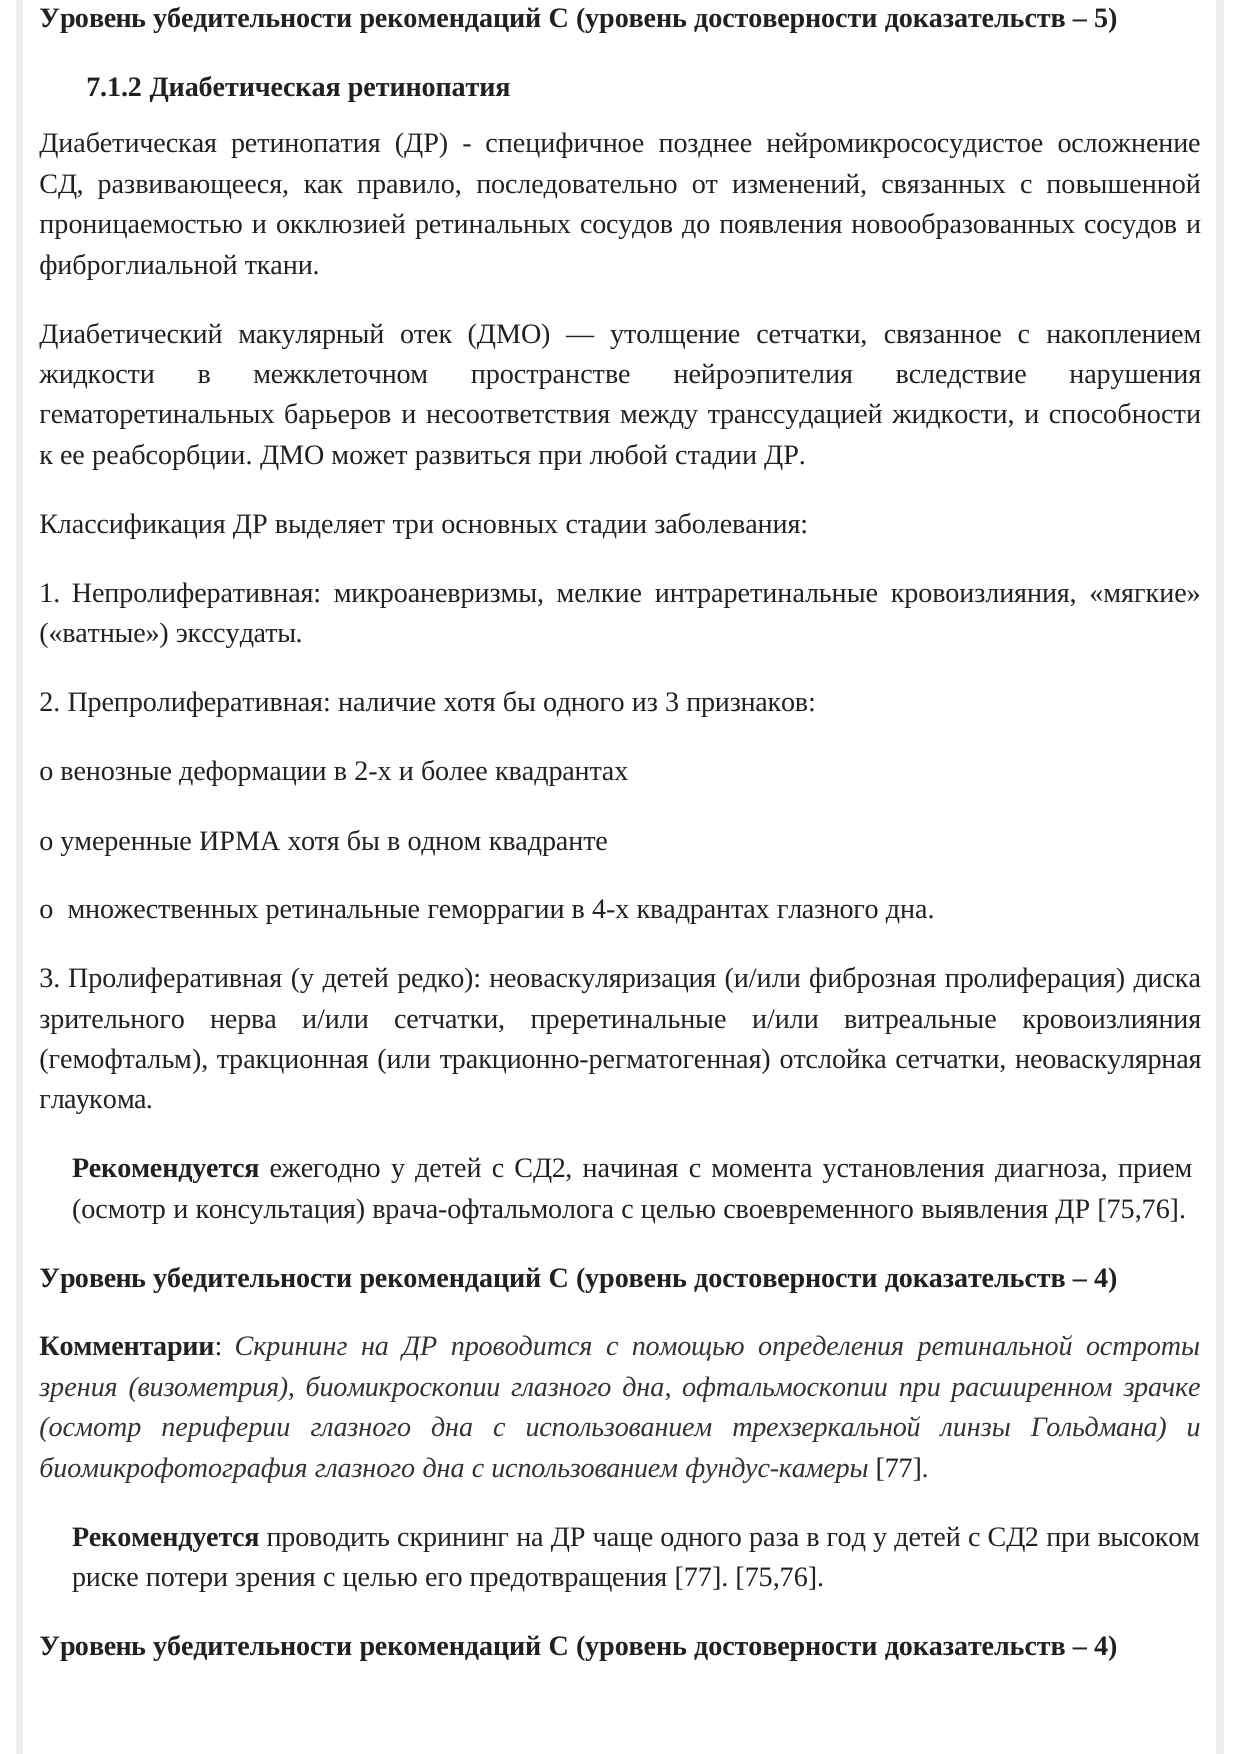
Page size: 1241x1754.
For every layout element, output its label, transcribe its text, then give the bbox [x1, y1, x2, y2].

text Комментарии: Скрининг на ДР проводится с помощью определения ретинальной остроты зрения (визометрия), биомикроскопии глазного дна, офтальмоскопии при расширенном зрачке (осмотр периферии глазного дна с использованием трехзеркальной линзы Гольдмана) и биомикрофотография глазного дна с использованием фундус-камеры [77]. [39, 1329, 1201, 1483]
text Классификация ДР выделяет три основных стадии заболевания: [39, 507, 1236, 539]
text Рекомендуется ежегодно у детей с СД2, начиная с момента установления диагноза, прием (осмотр и консультация) врача-офтальмолога с целью своевременного выявления ДР [75,76]. [72, 1151, 1201, 1224]
subtitle Уровень убедительности рекомендаций С (уровень достоверности доказательств – 4) [39, 1629, 1236, 1661]
list Диабетическая ретинопатия [86, 70, 1236, 103]
subtitle Уровень убедительности рекомендаций С (уровень достоверности доказательств – 4) [39, 1261, 1236, 1293]
list Препролиферативная: наличие хотя бы одного из 3 признаков: o венозные деформации в 2-х и более квадрантах [39, 685, 817, 786]
text Диабетическая ретинопатия (ДР) - специфичное позднее нейромикрососудистое осложнение СД, развивающееся, как правило, последовательно от изменений, связанных с повышенной проницаемостью и окклюзией ретинальных сосудов до появления новообразованных сосудов и фиброглиальной ткани. [39, 127, 1201, 280]
list Пролиферативная (у детей редко): неоваскуляризация (и/или фиброзная пролиферация) диска зрительного нерва и/или сетчатки, преретинальные и/или витреальные кровоизлияния (гемофтальм), тракционная (или тракционно-регматогенная) отслойка сетчатки, неоваскулярная глаукома. [39, 961, 1201, 1115]
text Диабетический макулярный отек (ДМО) — утолщение сетчатки, связанное с накоплением жидкости в межклеточном пространстве нейроэпителия вследствие нарушения гематоретинальных барьеров и несоответствия между транссудацией жидкости, и способности к ее реабсорбции. ДМО может развиться при любой стадии ДР. [39, 317, 1201, 470]
text Рекомендуется проводить скрининг на ДР чаще одного раза в год у детей с СД2 при высоком риске потери зрения с целью его предотвращения [77]. [75,76]. [72, 1519, 1201, 1592]
subtitle Уровень убедительности рекомендаций C (уровень достоверности доказательств – 5) [39, 1, 1236, 34]
list множественных ретинальные геморрагии в 4-х квадрантах глазного дна. [39, 892, 1236, 925]
text o умеренные ИРМА хотя бы в одном квадранте [39, 823, 1236, 856]
list Непролиферативная: микроаневризмы, мелкие интраретинальные кровоизлияния, «мягкие» («ватные») экссудаты. [39, 576, 1201, 648]
